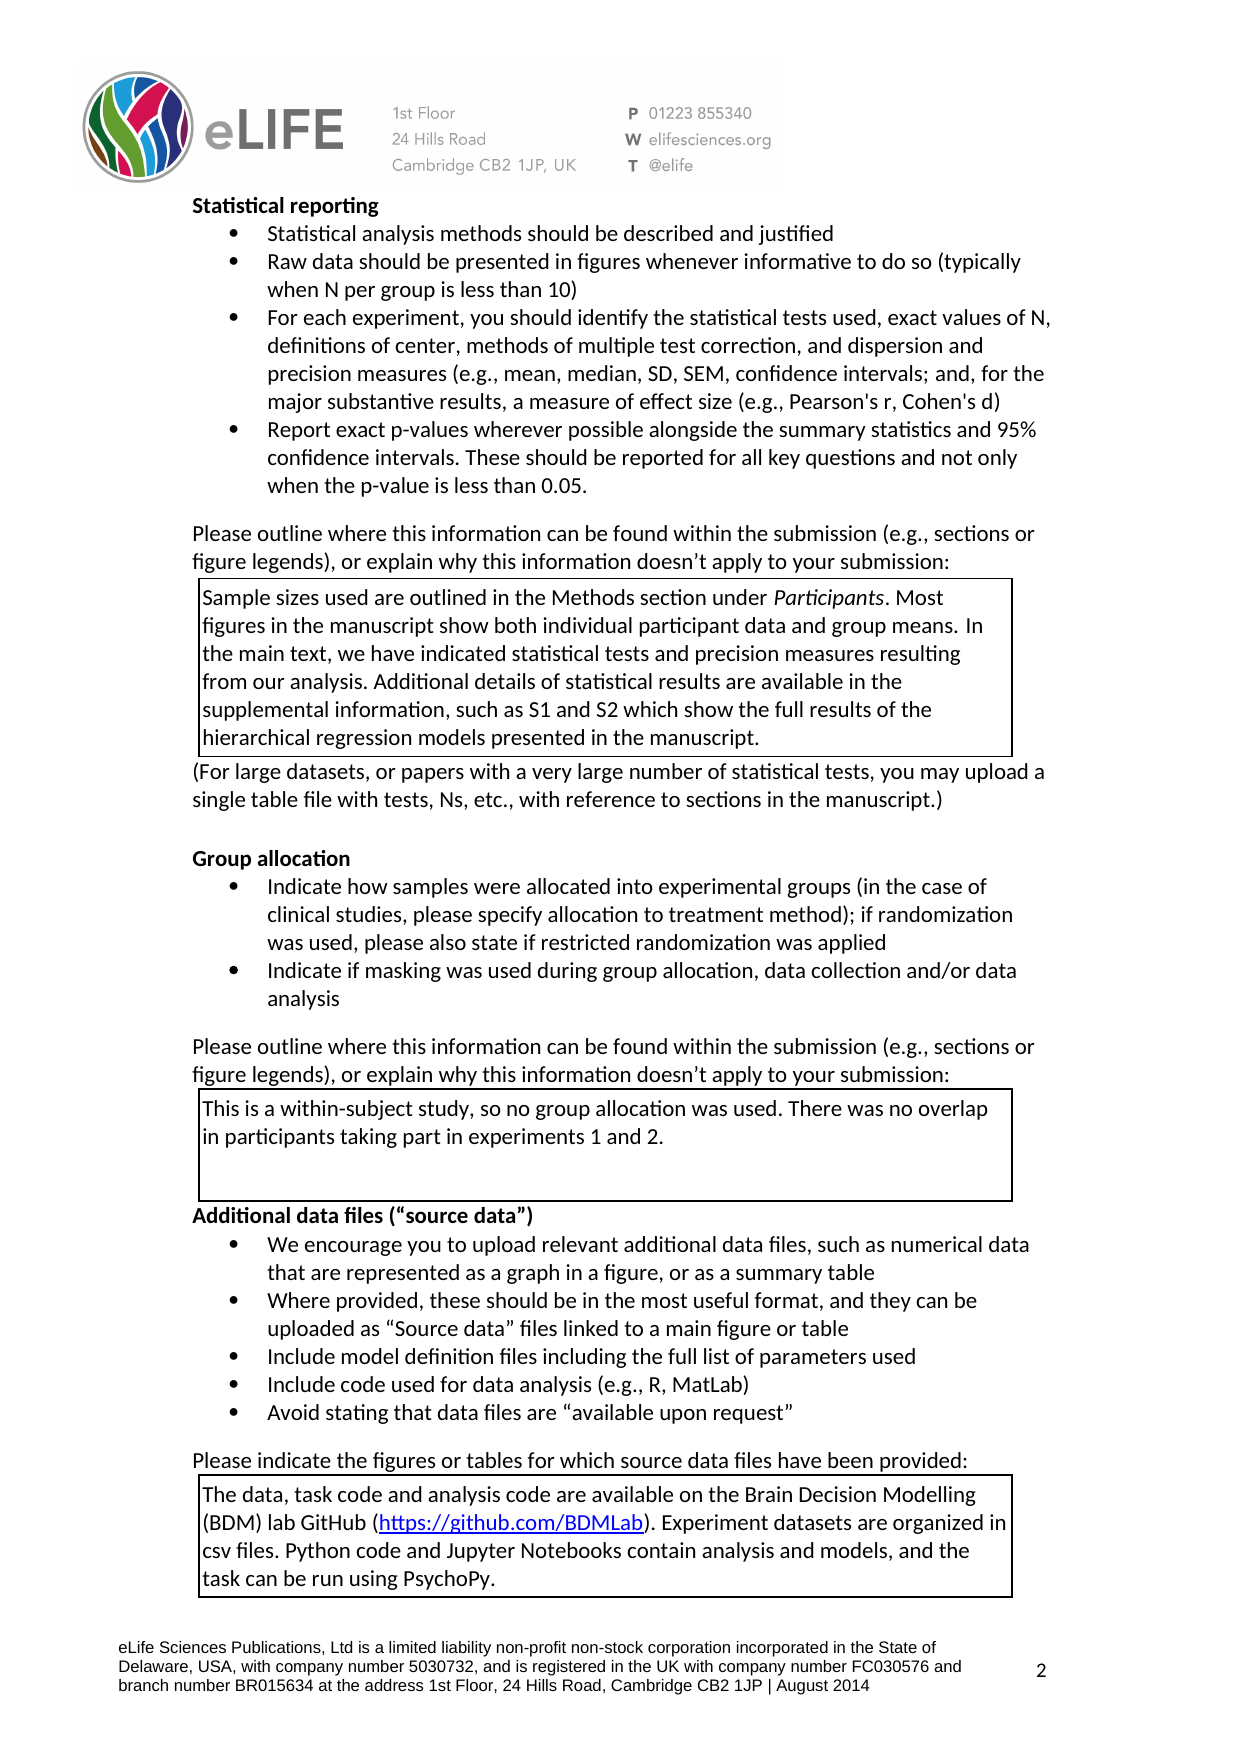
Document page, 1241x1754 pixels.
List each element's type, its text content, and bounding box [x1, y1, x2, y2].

text Group allocation [192, 844, 1053, 872]
text Statistical reporting [192, 191, 1053, 219]
list Statistical analysis methods should be described and justified [229, 219, 1053, 247]
list Avoid stating that data files are “available upon request” [229, 1398, 1053, 1426]
text Please indicate the figures or tables for which source data files have been provided: [192, 1446, 1053, 1474]
list Indicate if masking was used during group allocation, data collection and/or data analysis [229, 956, 1053, 1012]
list For each experiment, you should identify the statistical tests used, exact values of N, definitions of center, methods of multiple test correction, and dispersion and precision measures (e.g., mean, median, SD, SEM, confidence intervals; and, for the major substantive results, a measure of effect size (e.g., Pearson's r, Cohen's d) [229, 303, 1053, 415]
list Include model definition files including the full list of parameters used [229, 1342, 1053, 1370]
list We encourage you to upload relevant additional data files, such as numerical data that are represented as a graph in a figure, or as a summary table [229, 1230, 1053, 1286]
picture [73, 59, 784, 191]
list Where provided, these should be in the most useful format, and they can be uploaded as “Source data” files linked to a main figure or table [229, 1286, 1053, 1342]
list Include code used for data analysis (e.g., R, MatLab) [229, 1370, 1053, 1398]
text (For large datasets, or papers with a very large number of statistical tests, you may upload a single table file with tests, Ns, etc., with reference to sections in the manuscript.) [192, 603, 1053, 813]
list Report exact p-values wherever possible alongside the summary statistics and 95% confidence intervals. These should be reported for all key questions and not only when the p-value is less than 0.05. [229, 415, 1053, 499]
text This is a within-subject study, so no group allocation was used. There was no overlap in participants taking part in experiments 1 and 2. [200, 1092, 1011, 1152]
list Raw data should be presented in figures whenever informative to do so (typically when N per group is less than 10) [229, 247, 1053, 303]
list Indicate how samples were allocated into experimental groups (in the case of clinical studies, please specify allocation to treatment method); if randomization was used, please also state if restricted randomization was applied [229, 872, 1053, 956]
text Additional data files (“source data”) [192, 1119, 1053, 1230]
text Sample sizes used are outlined in the Methods section under Participants. Most figures in the manuscript show both individual participant data and group means. In the main text, we have indicated statistical tests and precision measures resulting from our analysis. Additional details of statistical results are available in the supplemental information, such as S1 and S2 which show the full results of the hierarchical regression models presented in the manuscript. [200, 581, 1011, 753]
text The data, task code and analysis code are available on the Brain Decision Modelling (BDM) lab GitHub (https://github.com/BDMLab). Experiment datasets are organized in csv files. Python code and Jupyter Notebooks contain analysis and models, and the task can be run using PsychoPy. [200, 1478, 1011, 1594]
